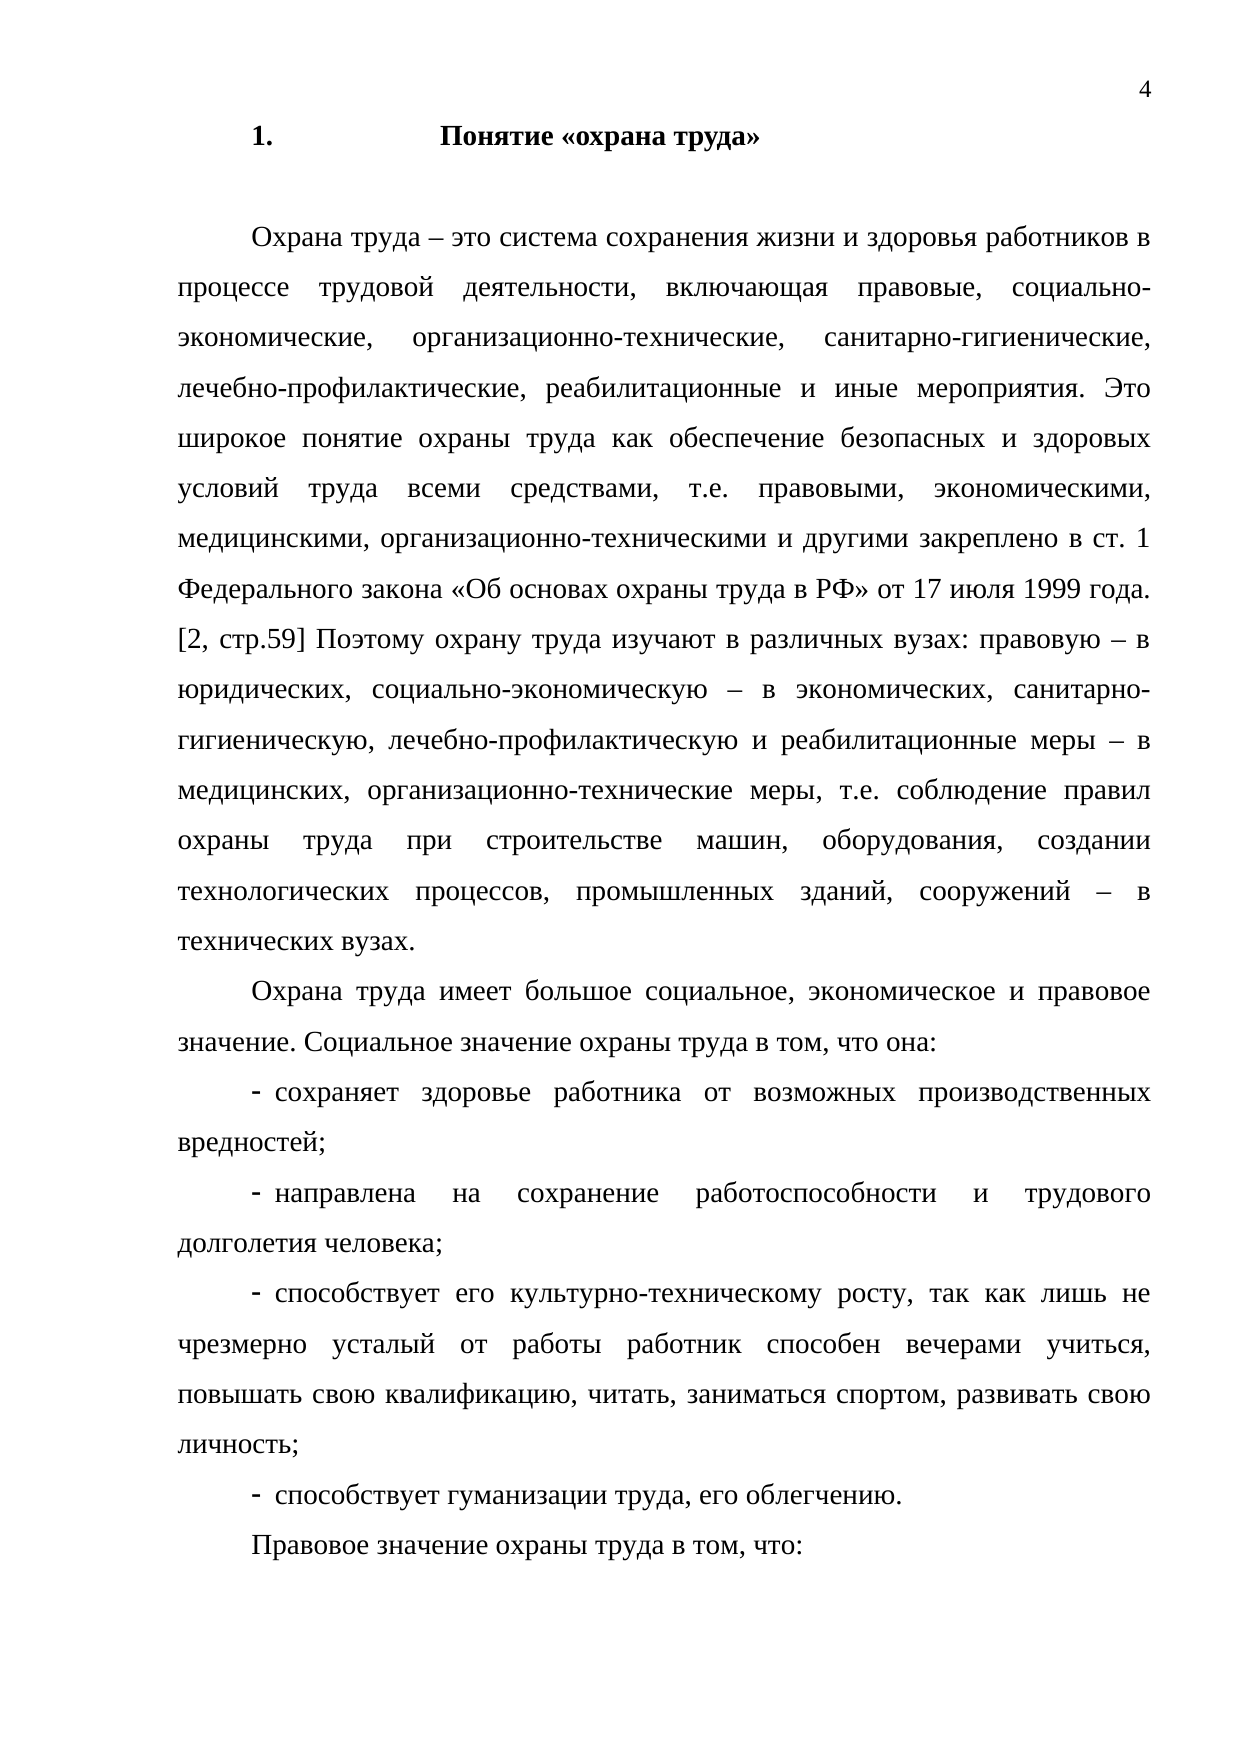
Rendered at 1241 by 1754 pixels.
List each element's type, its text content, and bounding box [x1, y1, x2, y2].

list сохраняет здоровье работника от возможных производственных вредностей; [177, 1074, 1152, 1158]
list способствует его культурно-техническому росту, так как лишь не чрезмерно усталый от работы работник способен вечерами учиться, повышать свою квалификацию, читать, заниматься спортом, развивать свою личность; [177, 1276, 1152, 1460]
text Правовое значение охраны труда в том, что: [177, 1527, 1152, 1561]
subtitle Понятие «охрана труда» [177, 118, 1152, 152]
list способствует гуманизации труда, его облегчению. [177, 1477, 1152, 1511]
text Охрана труда имеет большое социальное, экономическое и правовое значение. Социальное значение охраны труда в том, что она: [177, 973, 1152, 1057]
list направлена на сохранение работоспособности и трудового долголетия человека; [177, 1175, 1152, 1259]
text Охрана труда – это система сохранения жизни и здоровья работников в процессе трудовой деятельности, включающая правовые, социально-экономические, организационно-технические, санитарно-гигиенические, лечебно-профилактические, реабилитационные и иные мероприятия. Это широкое понятие охраны труда как обеспечение безопасных и здоровых условий труда всеми средствами, т.е. правовыми, экономическими, медицинскими, организационно-техническими и другими закреплено в ст. 1 Федерального закона «Об основах охраны труда в РФ» от 17 июля 1999 года. [2, стр.59] Поэтому охрану труда изучают в различных вузах: правовую – в юридических, социально-экономическую – в экономических, санитарно-гигиеническую, лечебно-профилактическую и реабилитационные меры – в медицинских, организационно-технические меры, т.е. соблюдение правил охраны труда при строительстве машин, оборудования, создании технологических процессов, промышленных зданий, сооружений – в технических вузах. [177, 219, 1152, 957]
